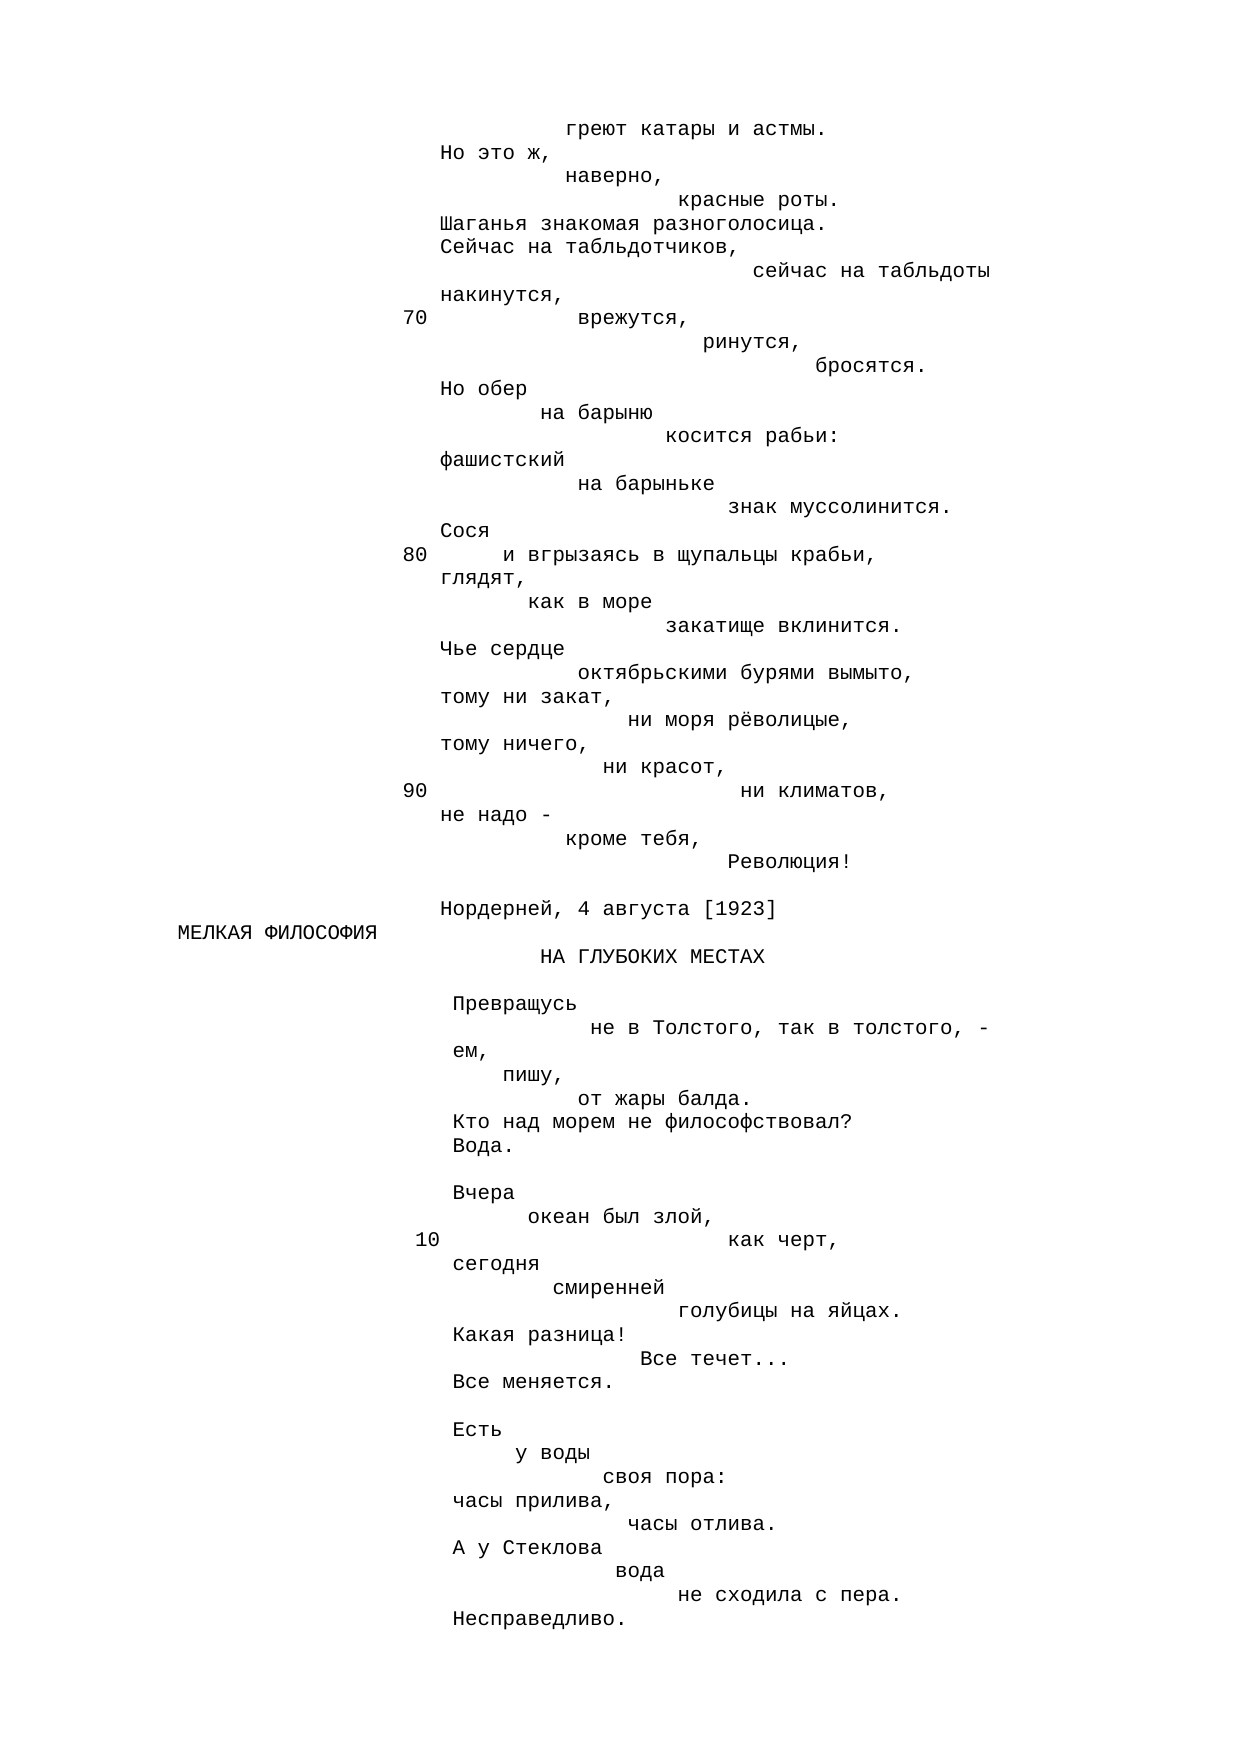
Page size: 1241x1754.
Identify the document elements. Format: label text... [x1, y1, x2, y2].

text Превращусь [177, 993, 1152, 1017]
text глядят, [177, 567, 1152, 591]
text Нордерней, 4 августа [1923] [177, 898, 1152, 922]
text вода [177, 1561, 1152, 1584]
text тому ни закат, [177, 686, 1152, 709]
text 90 ни климатов, [177, 780, 1152, 804]
text сегодня [177, 1253, 1152, 1277]
text как в море [177, 591, 1152, 615]
text смиренней [177, 1277, 1152, 1300]
text у воды [177, 1442, 1152, 1466]
text пишу, [177, 1064, 1152, 1088]
text бросятся. [177, 354, 1152, 378]
text океан был злой, [177, 1206, 1152, 1229]
text ни моря рёволицые, [177, 709, 1152, 733]
text греют катары и астмы. [177, 118, 1152, 142]
text Чье сердце [177, 638, 1152, 662]
text не в Толстого, так в толстого, - [177, 1017, 1152, 1040]
text Но обер [177, 378, 1152, 402]
text октябрьскими бурями вымыто, [177, 662, 1152, 686]
text на барыню [177, 402, 1152, 426]
text закатище вклинится. [177, 615, 1152, 638]
text ринутся, [177, 331, 1152, 354]
text Сося [177, 520, 1152, 544]
text на барыньке [177, 473, 1152, 496]
text сейчас на табльдоты [177, 260, 1152, 284]
text часы прилива, [177, 1489, 1152, 1513]
text тому ничего, [177, 733, 1152, 757]
text косится рабьи: [177, 426, 1152, 449]
text Но это ж, [177, 142, 1152, 165]
text Есть [177, 1419, 1152, 1442]
text Какая разница! [177, 1324, 1152, 1348]
text Революция! [177, 851, 1152, 875]
text не надо - [177, 804, 1152, 827]
text ни красот, [177, 757, 1152, 780]
text голубицы на яйцах. [177, 1300, 1152, 1324]
text 70 врежутся, [177, 307, 1152, 331]
text фашистский [177, 449, 1152, 473]
text не сходила с пера. [177, 1584, 1152, 1608]
text ем, [177, 1040, 1152, 1064]
text от жары балда. [177, 1088, 1152, 1111]
text своя пора: [177, 1466, 1152, 1489]
text Несправедливо. [177, 1608, 1152, 1631]
text 10 как черт, [177, 1229, 1152, 1253]
text Все течет... [177, 1348, 1152, 1371]
text красные роты. [177, 189, 1152, 213]
text 80 и вгрызаясь в щупальцы крабьи, [177, 544, 1152, 567]
text Кто над морем не философствовал? [177, 1111, 1152, 1135]
text кроме тебя, [177, 827, 1152, 851]
text Вчера [177, 1182, 1152, 1206]
text Сейчас на табльдотчиков, [177, 236, 1152, 260]
text МЕЛКАЯ ФИЛОСОФИЯ [177, 922, 1152, 946]
text накинутся, [177, 284, 1152, 307]
text наверно, [177, 165, 1152, 189]
text НА ГЛУБОКИХ МЕСТАХ [177, 946, 1152, 969]
text Все меняется. [177, 1371, 1152, 1395]
text Вода. [177, 1135, 1152, 1158]
text Шаганья знакомая разноголосица. [177, 213, 1152, 236]
text А у Стеклова [177, 1537, 1152, 1561]
text часы отлива. [177, 1513, 1152, 1537]
text знак муссолинится. [177, 496, 1152, 520]
